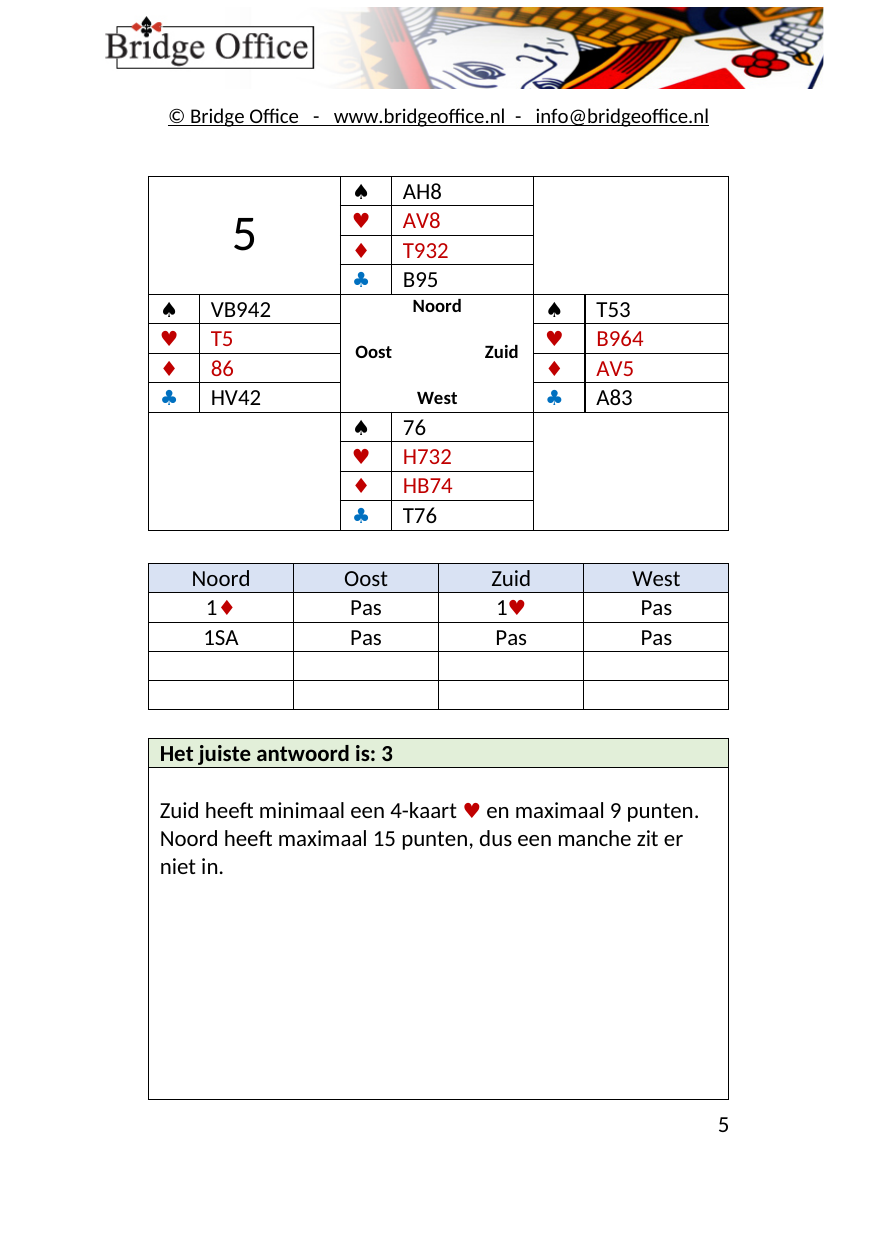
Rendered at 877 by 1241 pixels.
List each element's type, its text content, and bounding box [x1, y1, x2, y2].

table_cell 1♥ [439, 593, 583, 622]
table_cell [341, 442, 391, 471]
table_cell [584, 681, 728, 709]
table_cell Pas [584, 593, 728, 622]
table_header Noord [149, 564, 293, 592]
table_header Oost [294, 564, 438, 592]
table_cell [149, 354, 199, 382]
table_cell [439, 652, 583, 680]
table_header Zuid [439, 564, 583, 592]
table_cell [534, 324, 584, 353]
table_cell 1♦ [149, 593, 293, 622]
table_cell Pas [294, 593, 438, 622]
table_header 5 [149, 177, 340, 294]
table_cell VB942 [200, 295, 340, 323]
table_cell [341, 413, 391, 441]
table_cell T5 [200, 324, 340, 353]
table_cell [149, 383, 199, 412]
table_cell [584, 652, 728, 680]
table_header West [584, 564, 728, 592]
table_cell T932 [392, 236, 533, 264]
table_cell Noord Oost Zuid West [341, 295, 533, 412]
table_cell 76 [392, 413, 533, 441]
table_cell 1SA [149, 623, 293, 651]
table_cell HV42 [200, 383, 340, 412]
table_cell A83 [586, 383, 728, 412]
table_cell AV5 [586, 354, 728, 382]
table_cell Zuid heeft minimaal een 4-kaart ♥ en maximaal 9 punten. Noord heeft maximaal 15 punten, dus een manche zit er niet in. [149, 768, 728, 1099]
table_cell Pas [584, 623, 728, 651]
table_header [534, 177, 728, 294]
table_cell T53 [586, 295, 728, 323]
table_cell [341, 265, 391, 294]
table_cell [149, 413, 340, 529]
table_cell 86 [200, 354, 340, 382]
table_cell [439, 681, 583, 709]
table_cell [149, 681, 293, 709]
table_cell [534, 295, 584, 323]
table_cell B964 [586, 324, 728, 353]
table_header [341, 177, 391, 205]
table_cell HB74 [392, 472, 533, 500]
table_cell [149, 324, 199, 353]
table_header Het juiste antwoord is: 3 [149, 739, 728, 767]
table_cell Pas [294, 623, 438, 651]
table_cell H732 [392, 442, 533, 471]
table_cell [341, 206, 391, 235]
table_cell AV8 [392, 206, 533, 235]
table_cell T76 [392, 501, 533, 529]
table_cell [149, 652, 293, 680]
table_cell [294, 652, 438, 680]
picture [78, 7, 824, 89]
table_cell [341, 472, 391, 500]
table_cell [534, 383, 584, 412]
table_cell [534, 413, 728, 529]
table_cell Pas [439, 623, 583, 651]
table_cell [341, 501, 391, 529]
table_cell [294, 681, 438, 709]
table_cell [149, 295, 199, 323]
table_cell B95 [392, 265, 533, 294]
table_header AH8 [392, 177, 533, 205]
table_cell [341, 236, 391, 264]
table_cell [534, 354, 584, 382]
